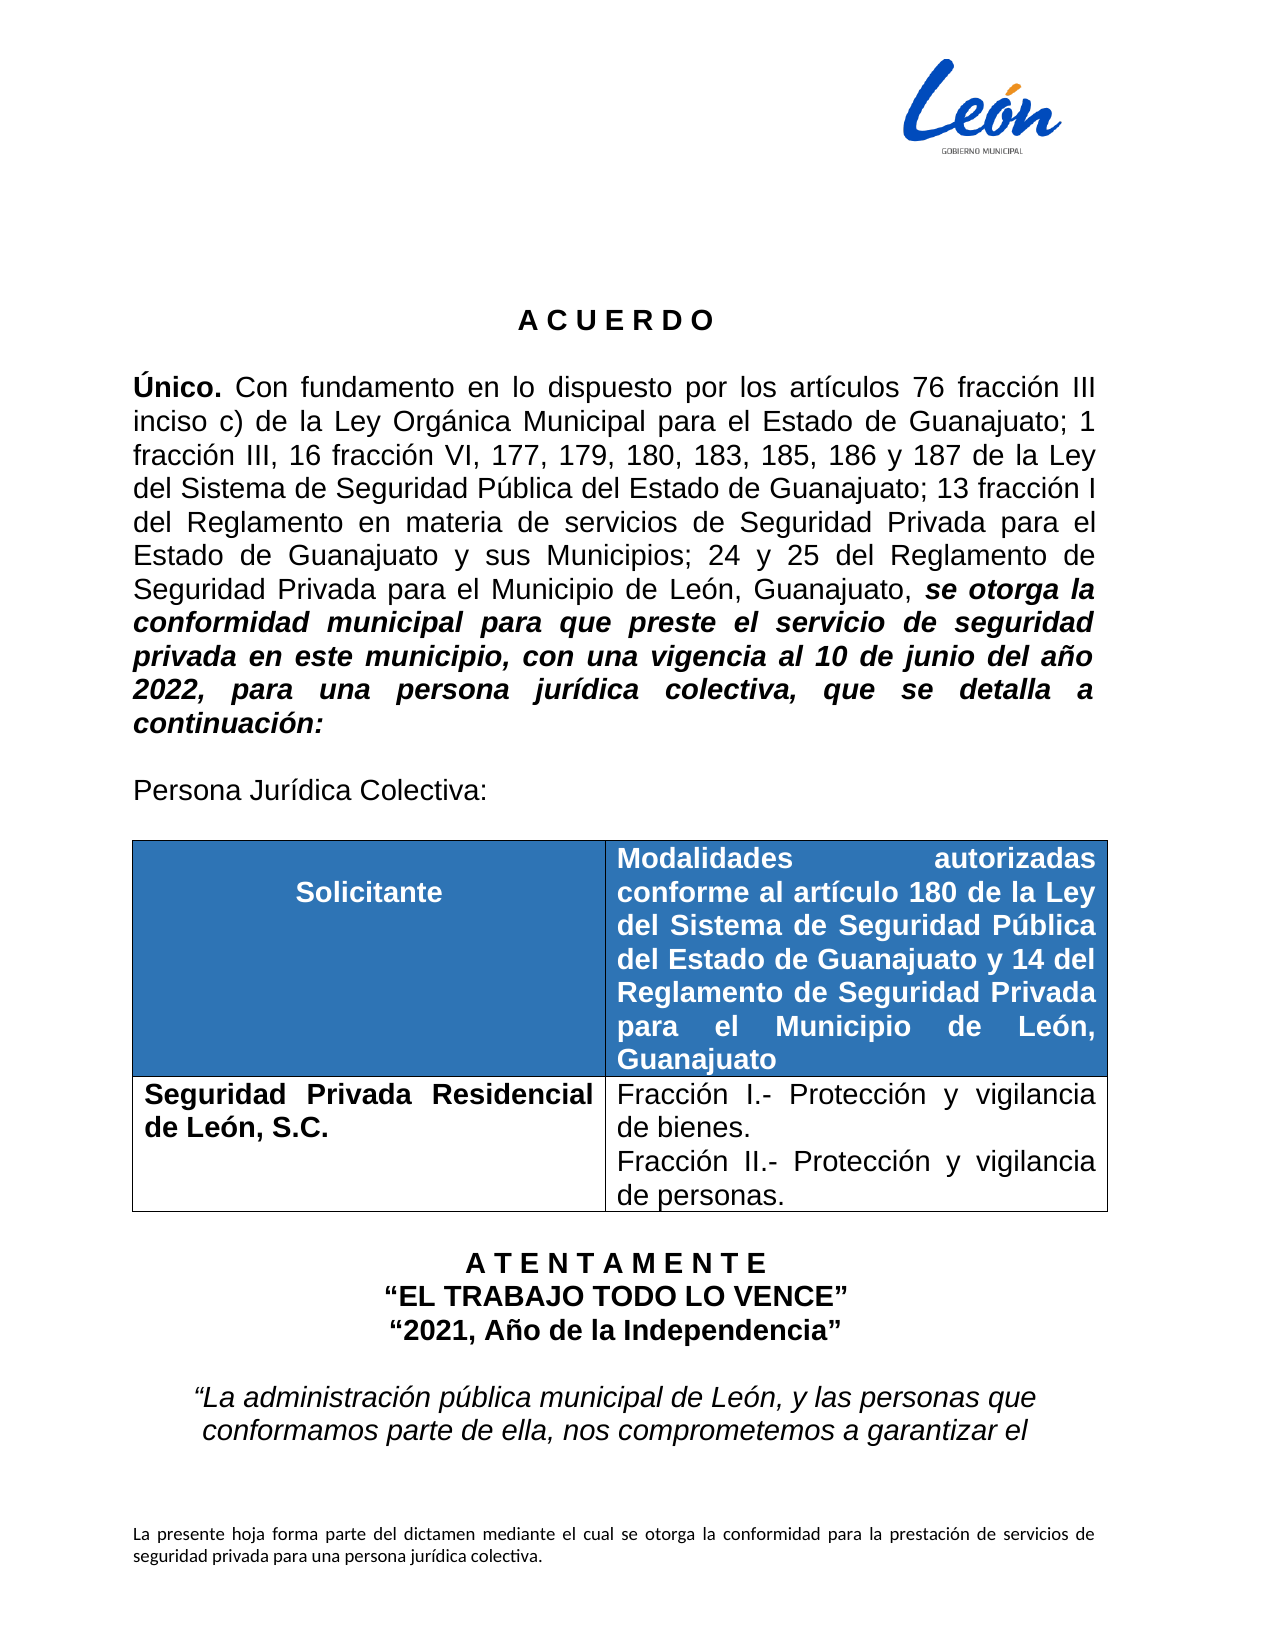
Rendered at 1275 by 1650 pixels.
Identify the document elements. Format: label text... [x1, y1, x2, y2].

text Único. Con fundamento en lo dispuesto por los artículos 76 fracción III inciso c) de la Ley Orgánica Municipal para el Estado de Guanajuato; 1 fracción III, 16 fracción VI, 177, 179, 180, 183, 185, 186 y 187 de la Ley del Sistema de Seguridad Pública del Estado de Guanajuato; 13 fracción I del Reglamento en materia de servicios de Seguridad Privada para el Estado de Guanajuato y sus Municipios; 24 y 25 del Reglamento de Seguridad Privada para el Municipio de León, Guanajuato, se otorga la conformidad municipal para que preste el servicio de seguridad privada en este municipio, con una vigencia al 10 de junio del año 2022, para una persona jurídica colectiva, que se detalla a continuación: [133, 371, 1098, 739]
table_cell Seguridad Privada Residencial de León, S.C. [133, 1077, 605, 1211]
picture [867, 59, 1098, 154]
table_cell Fracción I.- Protección y vigilancia de bienes. Fracción II.- Protección y vigilancia de personas. [606, 1077, 1107, 1211]
text A C U E R D O [133, 303, 1098, 337]
text “2021, Año de la Independencia” [133, 1313, 1098, 1346]
text conformamos parte de ella, nos comprometemos a garantizar el [133, 1413, 1098, 1447]
text A T E N T A M E N T E [133, 1246, 1098, 1279]
text Persona Jurídica Colectiva: [133, 773, 1098, 807]
text “EL TRABAJO TODO LO VENCE” [133, 1279, 1098, 1313]
table_header Modalidades autorizadas conforme al artículo 180 de la Ley del Sistema de Seguridad Pública del Estado de Guanajuato y 14 del Reglamento de Seguridad Privada para el Municipio de León, Guanajuato [606, 841, 1107, 1076]
table_header Solicitante [133, 841, 605, 1076]
text “La administración pública municipal de León, y las personas que [133, 1380, 1098, 1413]
